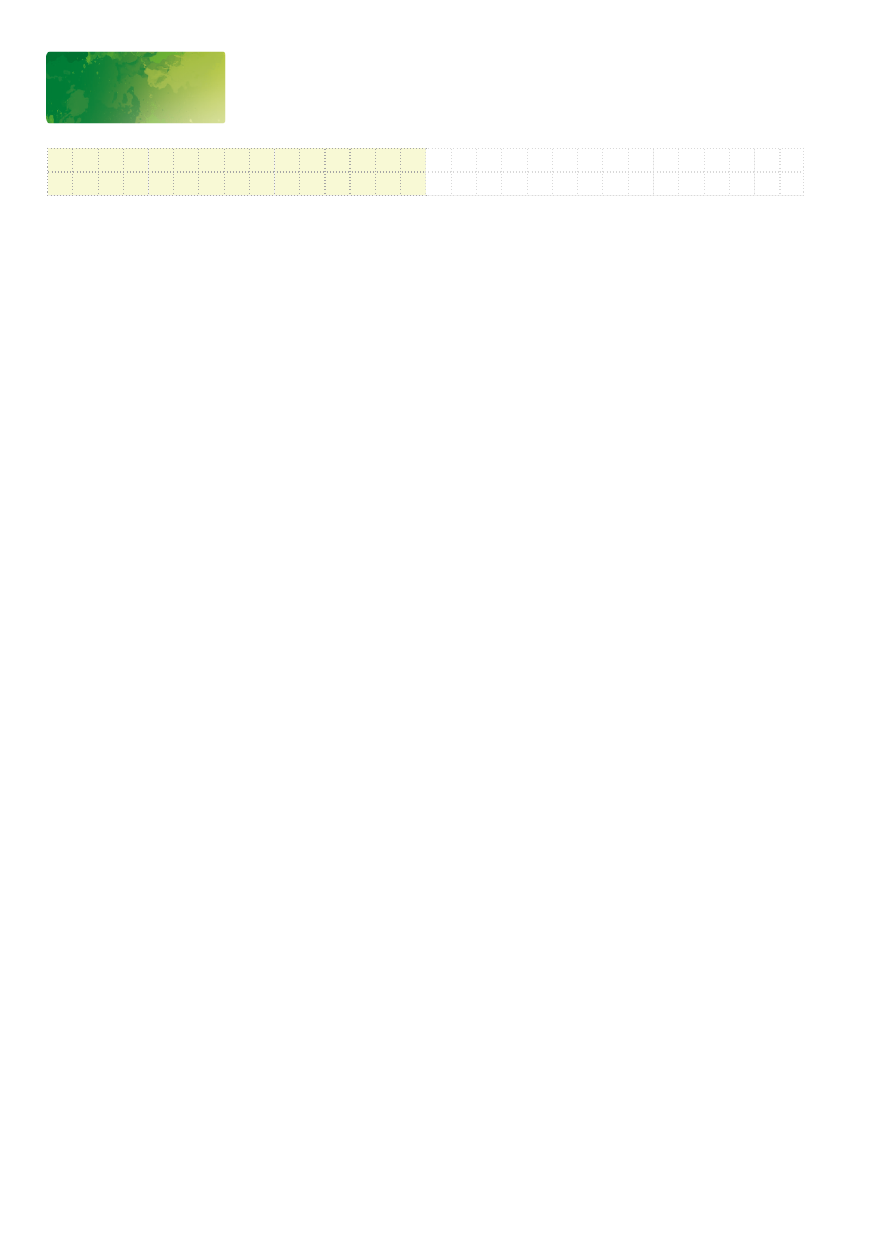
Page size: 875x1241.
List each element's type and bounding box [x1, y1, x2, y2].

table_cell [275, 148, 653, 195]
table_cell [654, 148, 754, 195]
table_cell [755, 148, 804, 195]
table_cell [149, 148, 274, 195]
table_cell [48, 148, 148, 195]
picture [0, 0, 874, 132]
